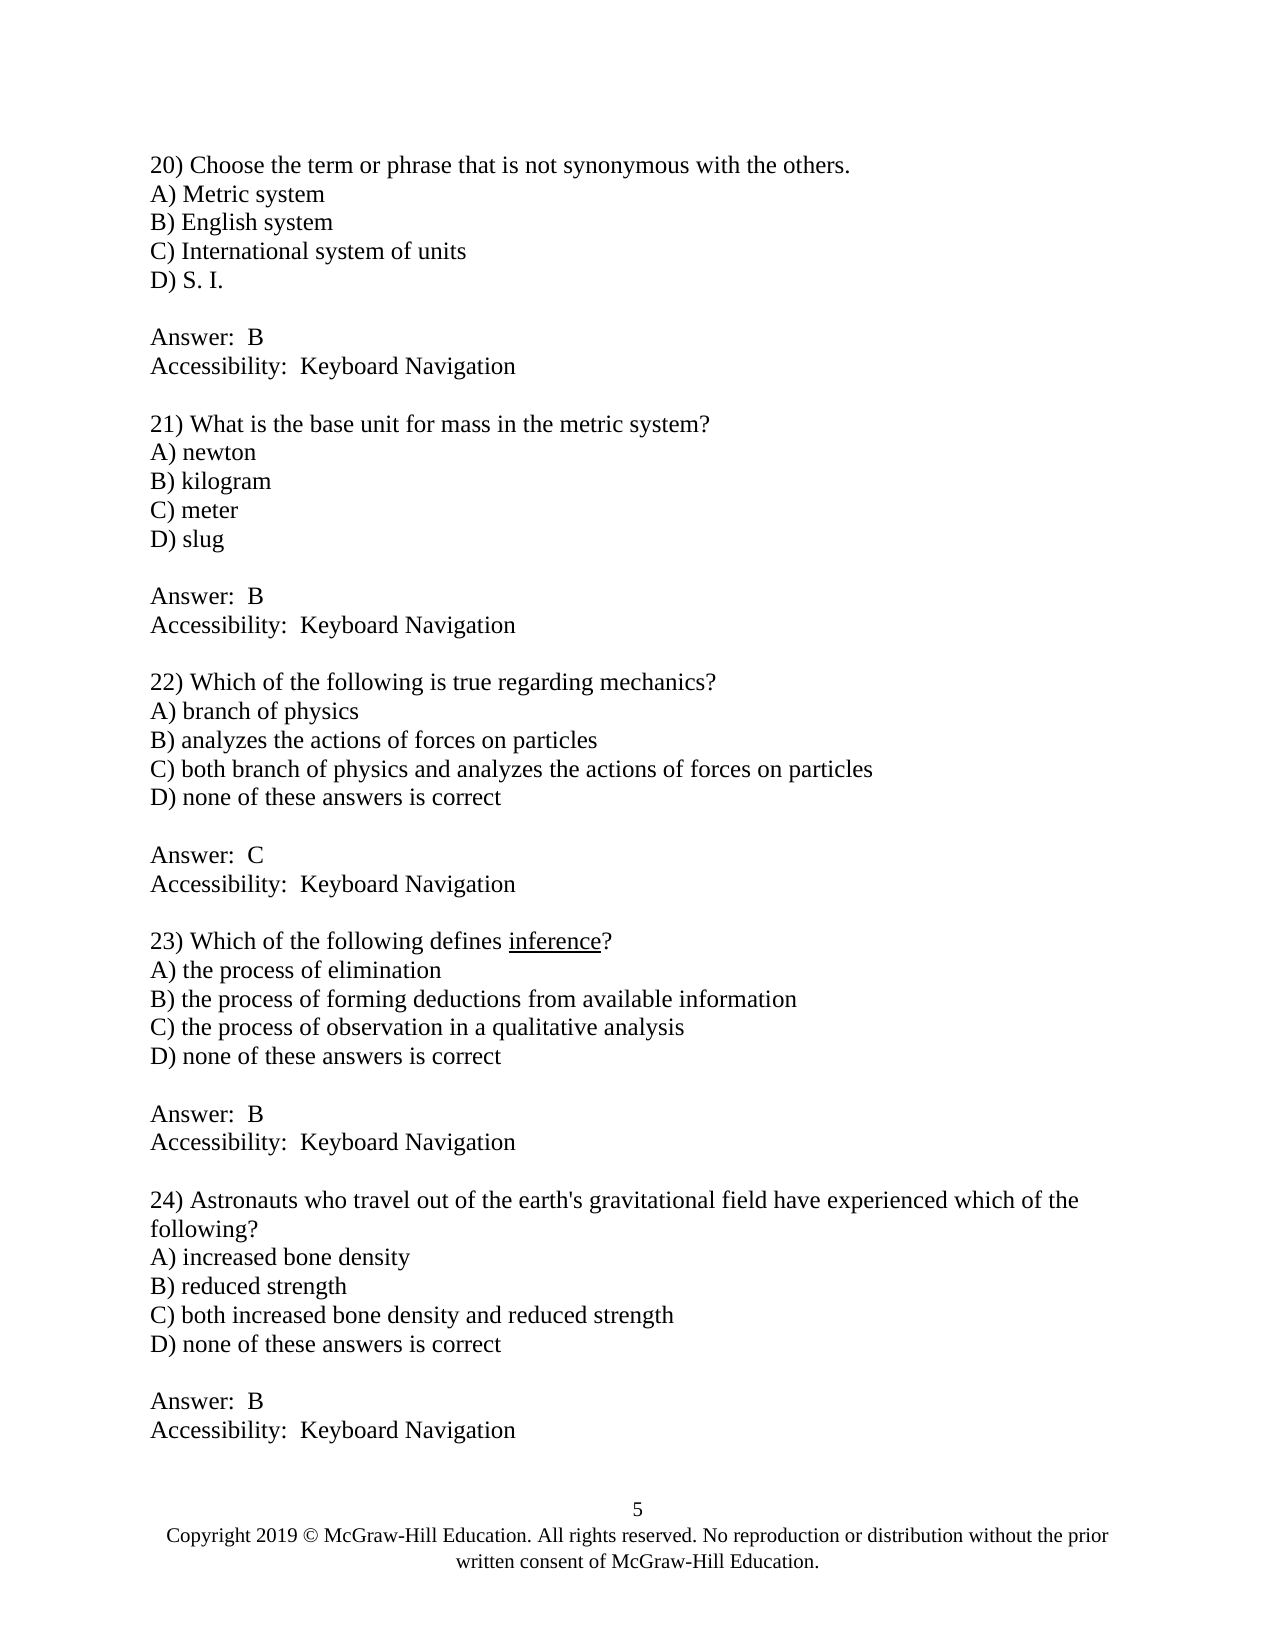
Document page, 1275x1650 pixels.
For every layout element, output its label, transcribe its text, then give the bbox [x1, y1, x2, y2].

text 21) What is the base unit for mass in the metric system? [150, 409, 1125, 437]
text B) analyzes the actions of forces on particles [150, 725, 1125, 754]
text Accessibility: Keyboard Navigation [150, 1127, 1125, 1156]
text D) slug [150, 524, 1125, 552]
text D) none of these answers is correct [150, 782, 1125, 811]
text B) kilogram [150, 466, 1125, 495]
text D) S. I. [150, 265, 1125, 294]
text A) increased bone density [150, 1242, 1125, 1271]
text C) both branch of physics and analyzes the actions of forces on particles [150, 754, 1125, 782]
text 24) Astronauts who travel out of the earth's gravitational field have experienced which of the following? [150, 1185, 1125, 1242]
text A) newton [150, 437, 1125, 466]
text A) the process of elimination [150, 955, 1125, 984]
text A) Metric system [150, 179, 1125, 207]
text Accessibility: Keyboard Navigation [150, 869, 1125, 897]
text 20) Choose the term or phrase that is not synonymous with the others. [150, 150, 1125, 179]
text C) both increased bone density and reduced strength [150, 1300, 1125, 1329]
text Accessibility: Keyboard Navigation [150, 351, 1125, 380]
text 22) Which of the following is true regarding mechanics? [150, 667, 1125, 696]
text B) English system [150, 207, 1125, 236]
text Answer: B [150, 322, 1125, 351]
text B) the process of forming deductions from available information [150, 984, 1125, 1012]
text Answer: C [150, 840, 1125, 869]
text A) branch of physics [150, 696, 1125, 725]
text Accessibility: Keyboard Navigation [150, 610, 1125, 639]
text C) meter [150, 495, 1125, 524]
text Answer: B [150, 1099, 1125, 1127]
text D) none of these answers is correct [150, 1329, 1125, 1357]
text B) reduced strength [150, 1271, 1125, 1300]
text C) International system of units [150, 236, 1125, 265]
text D) none of these answers is correct [150, 1041, 1125, 1070]
text 23) Which of the following defines inference? [150, 926, 1125, 955]
text C) the process of observation in a qualitative analysis [150, 1012, 1125, 1041]
text Answer: B [150, 581, 1125, 610]
text Accessibility: Keyboard Navigation [150, 1415, 1125, 1444]
text Answer: B [150, 1386, 1125, 1415]
